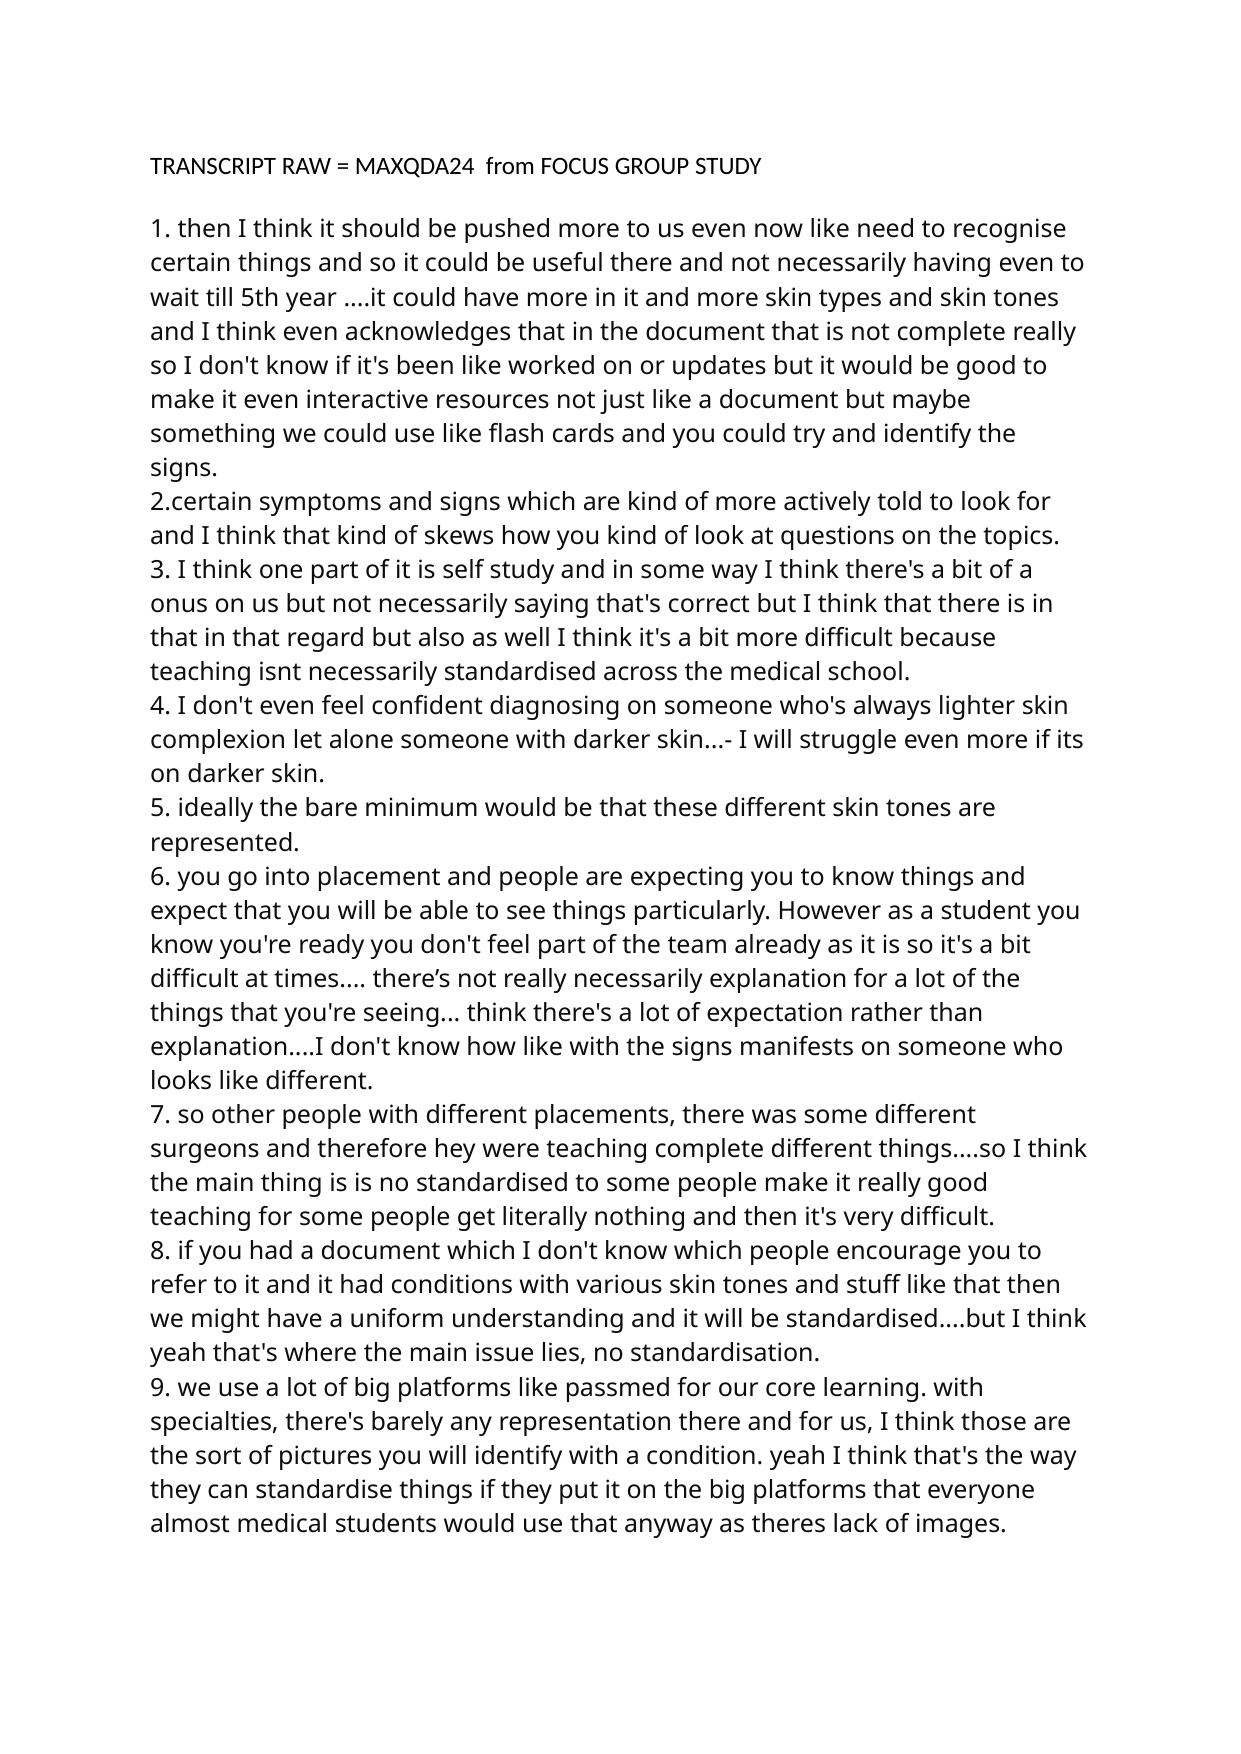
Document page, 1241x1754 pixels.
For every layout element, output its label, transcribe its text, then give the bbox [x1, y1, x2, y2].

text 8. if you had a document which I don't know which people encourage you to refer to it and it had conditions with various skin tones and stuff like that then we might have a uniform understanding and it will be standardised....but I think yeah that's where the main issue lies, no standardisation. [821, 1233, 1090, 1369]
text 1. then I think it should be pushed more to us even now like need to recognise certain things and so it could be useful there and not necessarily having even to wait till 5th year ....it could have more in it and more skin types and skin tones and I think even acknowledges that in the document that is not complete really so I don't know if it's been like worked on or updates but it would be good to make it even interactive resources not just like a document but maybe something we could use like flash cards and you could try and identify the signs. [150, 211, 1090, 483]
text 5. ideally the bare minimum would be that these different skin tones are represented. [300, 790, 1090, 858]
text 3. I think one part of it is self study and in some way I think there's a bit of a onus on us but not necessarily saying that's correct but I think that there is in that in that regard but also as well I think it's a bit more difficult because teaching isnt necessarily standardised across the medical school. [911, 552, 1090, 688]
text 6. you go into placement and people are expecting you to know things and expect that you will be able to see things particularly. However as a student you know you're ready you don't feel part of the team already as it is so it's a bit difficult at times.... there’s not really necessarily explanation for a lot of the things that you're seeing... think there's a lot of expectation rather than explanation....I don't know how like with the signs manifests on someone who looks like different. [150, 858, 1090, 1097]
text 2.certain symptoms and signs which are kind of more actively told to look for and I think that kind of skews how you kind of look at questions on the topics. [150, 483, 1090, 552]
text TRANSCRIPT RAW = MAXQDA24 from FOCUS GROUP STUDY [150, 150, 1090, 181]
text 4. I don't even feel confident diagnosing on someone who's always lighter skin complexion let alone someone with darker skin...- I will struggle even more if its on darker skin. [325, 688, 1090, 790]
